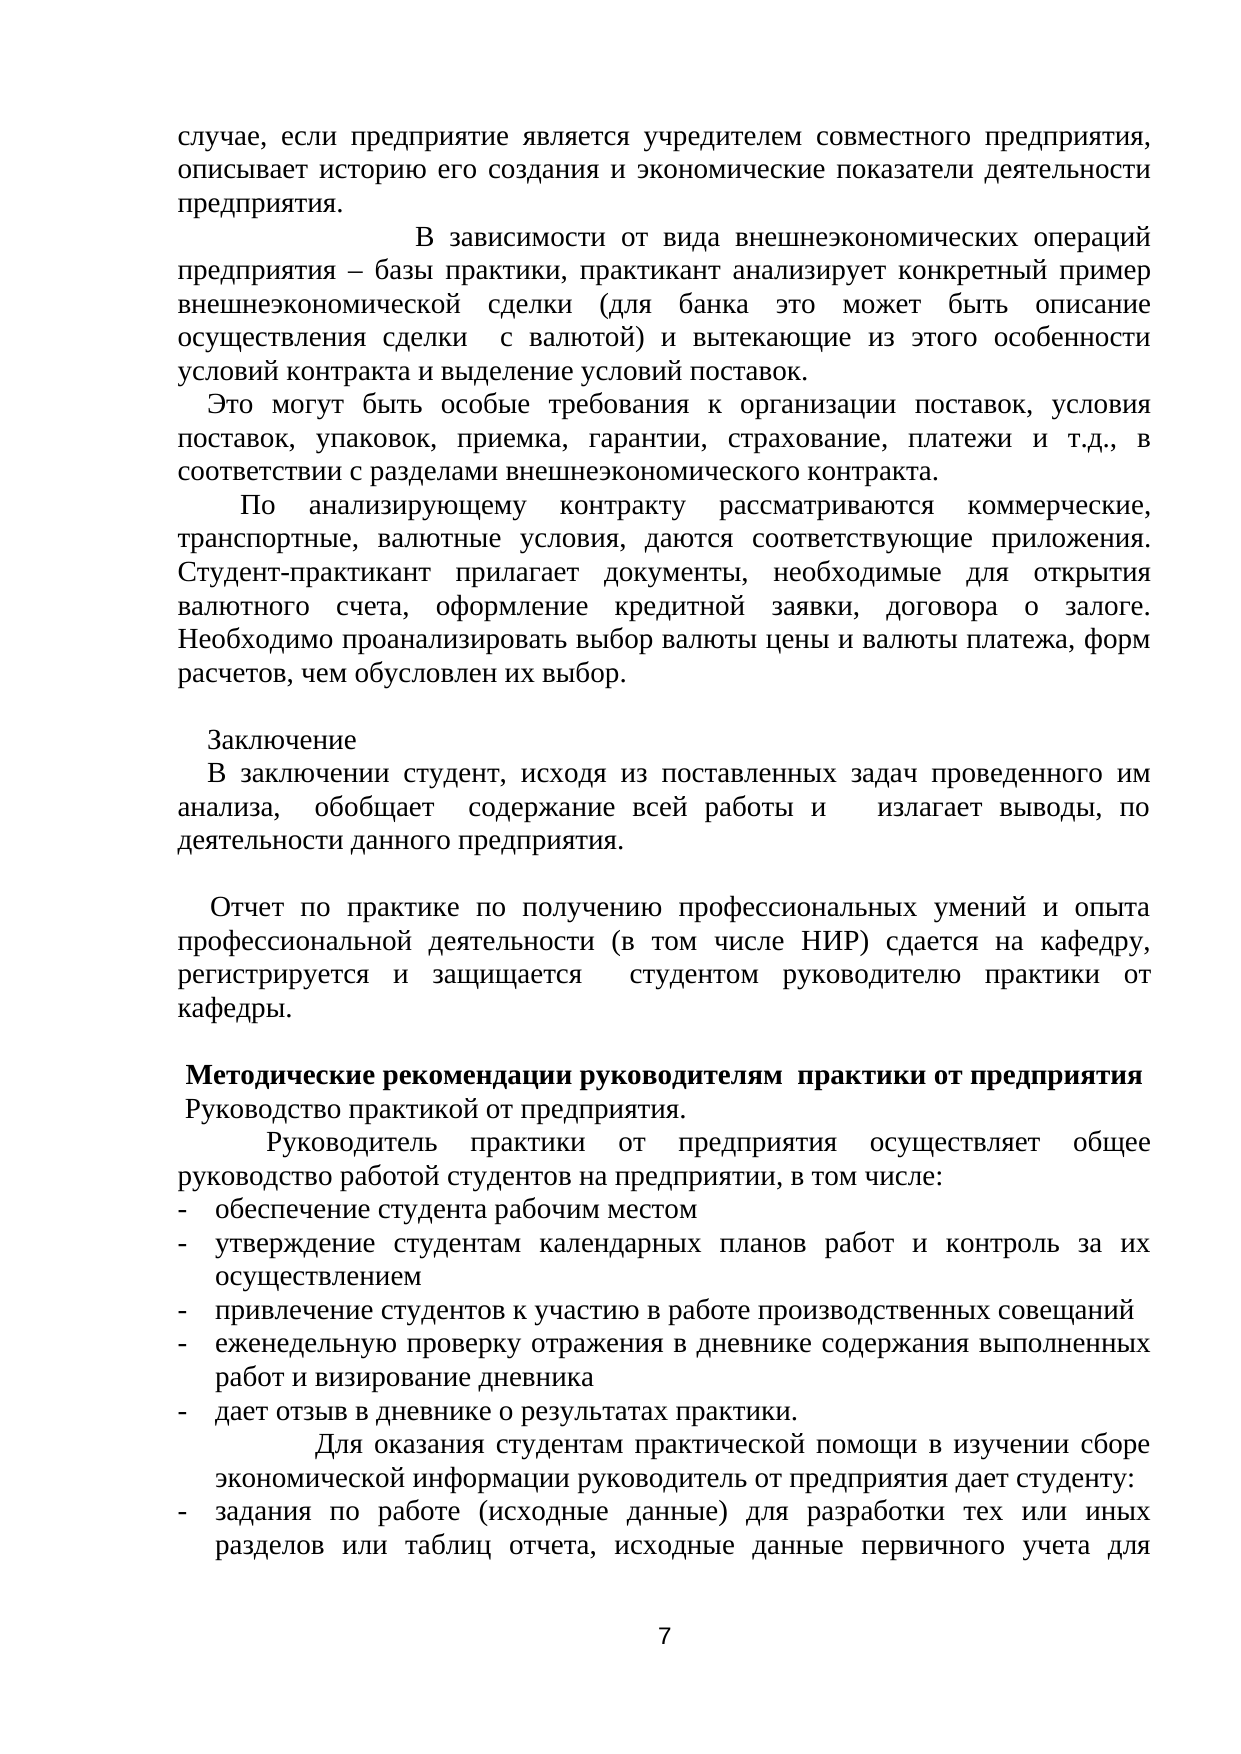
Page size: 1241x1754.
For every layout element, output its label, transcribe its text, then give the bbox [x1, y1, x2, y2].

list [177, 1493, 1152, 1560]
list дает отзыв в дневнике о результатах практики. [177, 1393, 1152, 1426]
text Это могут быть особые требования к организации поставок, условия поставок, упаковок, приемка, гарантии, страхование, платежи и т.д., в соответствии с разделами внешнеэкономического контракта. [177, 386, 1152, 487]
text Отчет по практике по получению профессиональных умений и опыта профессиональной деятельности (в том числе НИР) сдается на кафедру, регистрируется и защищается студентом руководителю практики от кафедры. [177, 889, 1152, 1024]
text Руководитель практики от предприятия осуществляет общее руководство работой студентов на предприятии, в том числе: [177, 1124, 1152, 1191]
list обеспечение студента рабочим местом [177, 1191, 1152, 1225]
list еженедельную проверку отражения в дневнике содержания выполненных работ и визирование дневника [177, 1326, 1152, 1393]
text В зависимости от вида внешнеэкономических операций предприятия – базы практики, практикант анализирует конкретный пример внешнеэкономической сделки (для банка это может быть описание осуществления сделки с валютой) и вытекающие из этого особенности условий контракта и выделение условий поставок. [177, 219, 1152, 386]
text Заключение [177, 722, 1152, 755]
text В заключении студент, исходя из поставленных задач проведенного им анализа, обобщает содержание всей работы и излагает выводы, по деятельности данного предприятия. [177, 755, 1152, 856]
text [177, 118, 1152, 219]
text По анализирующему контракту рассматриваются коммерческие, транспортные, валютные условия, даются соответствующие приложения. Студент-практикант прилагает документы, необходимые для открытия валютного счета, оформление кредитной заявки, договора о залоге. Необходимо проанализировать выбор валюты цены и валюты платежа, форм расчетов, чем обусловлен их выбор. [177, 487, 1152, 688]
list привлечение студентов к участию в работе производственных совещаний [177, 1292, 1152, 1326]
text Для оказания студентам практической помощи в изучении сборе экономической информации руководитель от предприятия дает студенту: [215, 1426, 1152, 1493]
text Методические рекомендации руководителям практики от предприятия [177, 1057, 1152, 1091]
text Руководство практикой от предприятия. [177, 1091, 1152, 1124]
list утверждение студентам календарных планов работ и контроль за их осуществлением [177, 1225, 1152, 1292]
